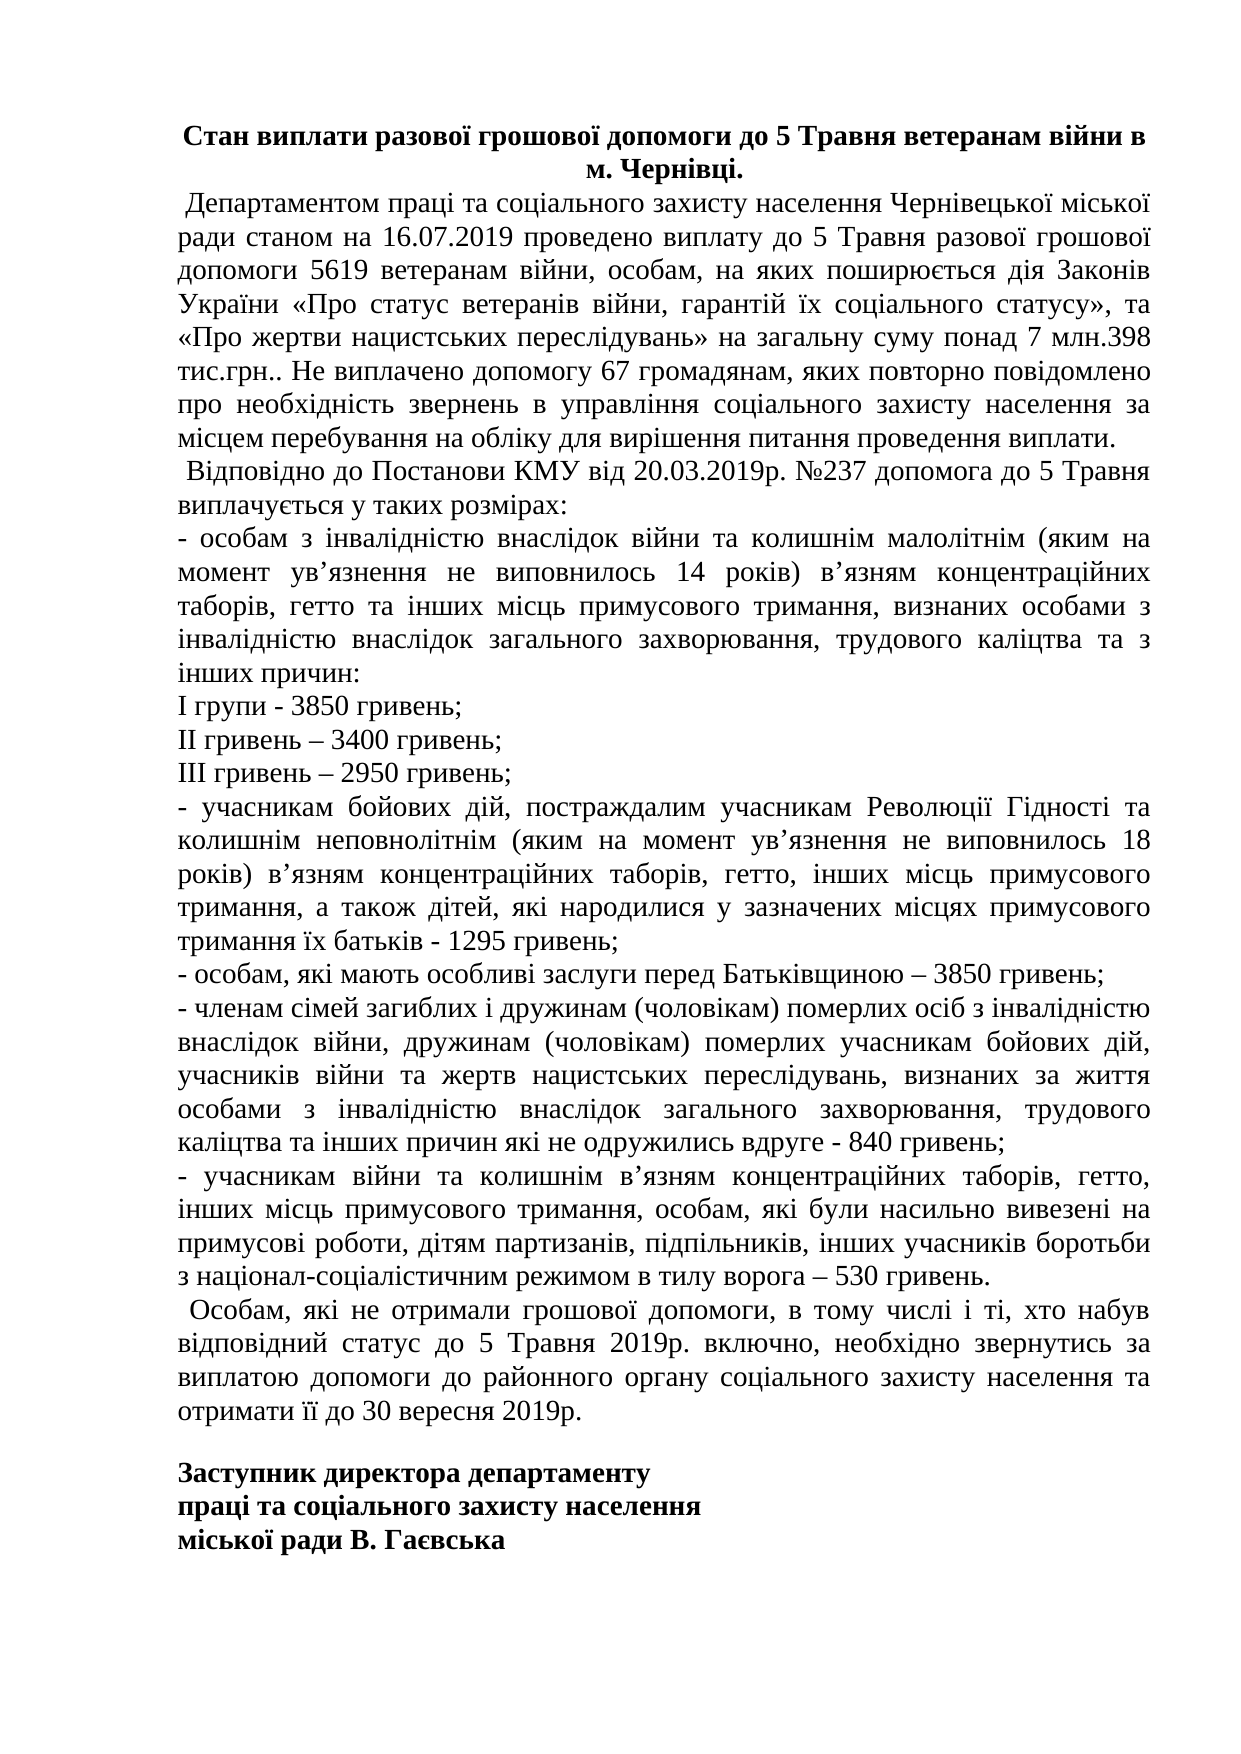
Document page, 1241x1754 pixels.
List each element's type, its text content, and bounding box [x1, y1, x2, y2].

text - учасникам бойових дій, постраждалим учасникам Революції Гідності та колишнім неповнолітнім (яким на момент ув’язнення не виповнилось 18 років) в’язням концентраційних таборів, гетто, інших місць примусового тримання, а також дітей, які народилися у зазначених місцях примусового тримання їх батьків - 1295 гривень; [177, 789, 1152, 957]
text - особам з інвалідністю внаслідок війни та колишнім малолітнім (яким на момент ув’язнення не виповнилось 14 років) в’язням концентраційних таборів, гетто та інших місць примусового тримання, визнаних особами з інвалідністю внаслідок загального захворювання, трудового каліцтва та з інших причин: [177, 521, 1152, 688]
text Департаментом праці та соціального захисту населення Чернівецької міської ради станом на 16.07.2019 проведено виплату до 5 Травня разової грошової допомоги 5619 ветеранам війни, особам, на яких поширюється дія Законів України «Про статус ветеранів війни, гарантій їх соціального статусу», та «Про жертви нацистських переслідувань» на загальну суму понад 7 млн.398 тис.грн.. Не виплачено допомогу 67 громадянам, яких повторно повідомлено про необхідність звернень в управління соціального захисту населення за місцем перебування на обліку для вирішення питання проведення виплати. [177, 185, 1152, 453]
text Заступник директора департаменту [177, 1455, 1152, 1488]
text міської ради В. Гаєвська [177, 1522, 1152, 1556]
text ІІ гривень – 3400 гривень; [177, 722, 1152, 755]
text Стан виплати разової грошової допомоги до 5 Травня ветеранам війни в м. Чернівці. [177, 118, 1152, 185]
text І групи - 3850 гривень; [177, 688, 1152, 722]
text - особам, які мають особливі заслуги перед Батьківщиною – 3850 гривень; [177, 957, 1152, 990]
text - членам сімей загиблих і дружинам (чоловікам) померлих осіб з інвалідністю внаслідок війни, дружинам (чоловікам) померлих учасникам бойових дій, учасників війни та жертв нацистських переслідувань, визнаних за життя особами з інвалідністю внаслідок загального захворювання, трудового каліцтва та інших причин які не одружились вдруге - 840 гривень; [177, 990, 1152, 1158]
text - учасникам війни та колишнім в’язням концентраційних таборів, гетто, інших місць примусового тримання, особам, які були насильно вивезені на примусові роботи, дітям партизанів, підпільників, інших учасників боротьби з націонал-соціалістичним режимом в тилу ворога – 530 гривень. [177, 1158, 1152, 1292]
text праці та соціального захисту населення [177, 1488, 1152, 1522]
text Особам, які не отримали грошової допомоги, в тому числі і ті, хто набув відповідний статус до 5 Травня 2019р. включно, необхідно звернутись за виплатою допомоги до районного органу соціального захисту населення та отримати її до 30 вересня 2019р. [177, 1292, 1152, 1426]
text Відповідно до Постанови КМУ від 20.03.2019р. №237 допомога до 5 Травня виплачується у таких розмірах: [177, 453, 1152, 521]
text ІІІ гривень – 2950 гривень; [177, 755, 1152, 789]
